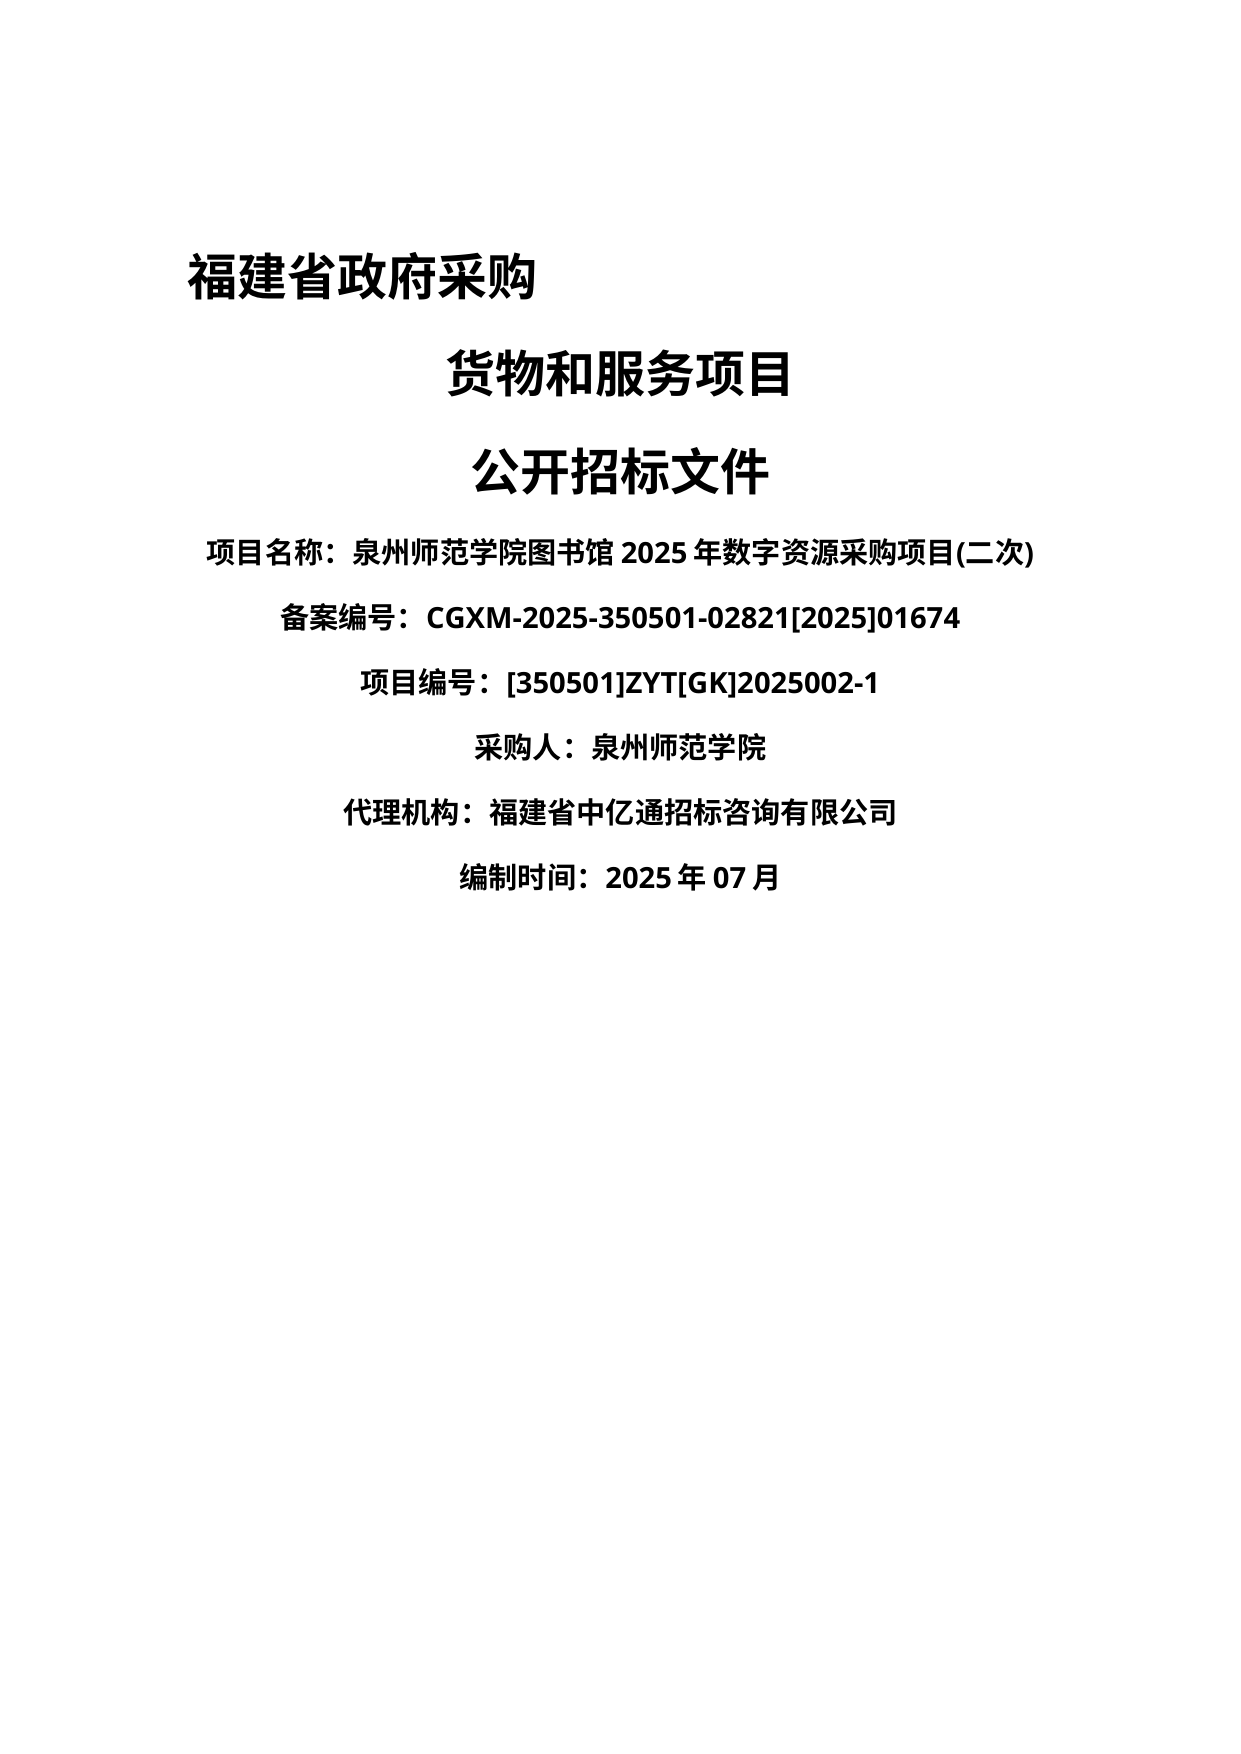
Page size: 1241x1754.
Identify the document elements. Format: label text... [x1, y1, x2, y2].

text 采购人：泉州师范学院 [187, 714, 1053, 779]
text 项目编号：[350501]ZYT[GK]2025002-1 [187, 649, 1053, 714]
text 备案编号：CGXM-2025-350501-02821[2025]01674 [187, 584, 1053, 649]
text 公开招标文件 [187, 422, 1053, 519]
text 代理机构：福建省中亿通招标咨询有限公司 [187, 779, 1053, 844]
text 编制时间：2025年07月 [187, 844, 1053, 909]
text 项目名称：泉州师范学院图书馆2025年数字资源采购项目(二次) [187, 519, 1053, 584]
text 福建省政府采购 [187, 227, 1053, 324]
text 货物和服务项目 [187, 324, 1053, 422]
